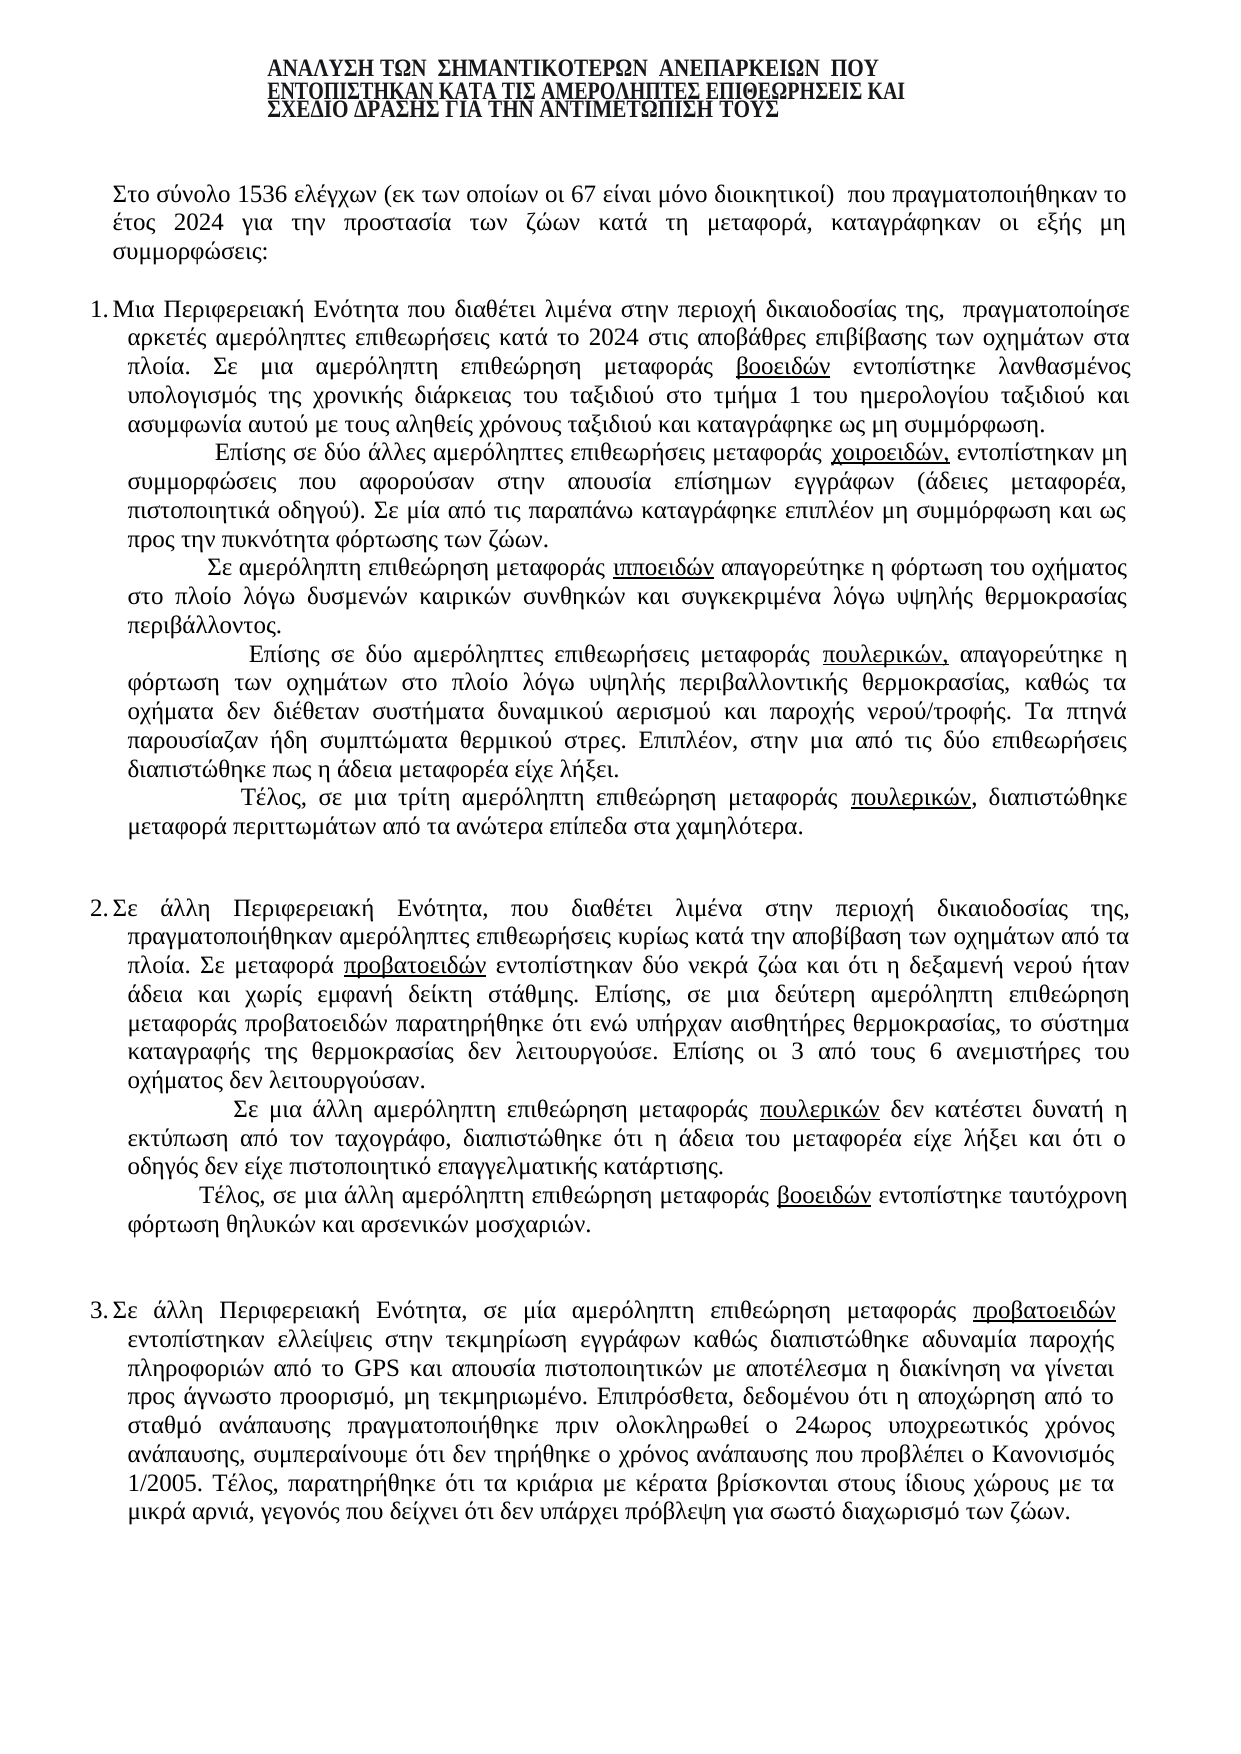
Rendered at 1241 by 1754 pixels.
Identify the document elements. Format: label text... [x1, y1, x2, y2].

text Τέλος, σε μια άλλη αμερόληπτη επιθεώρηση μεταφοράς βοοειδών εντοπίστηκε ταυτόχρονη φόρτωση θηλυκών και αρσενικών μοσχαριών. [127, 1180, 1128, 1238]
text Στο σύνολο 1536 ελέγχων (εκ των οποίων οι 67 είναι μόνο διοικητικοί) που πραγματοποιήθηκαν το έτος 2024 για την προστασία των ζώων κατά τη μεταφορά, καταγράφηκαν οι εξής μη συμμορφώσεις: [112, 179, 1128, 265]
list Σε άλλη Περιφερειακή Ενότητα, σε μία αμερόληπτη επιθεώρηση μεταφοράς προβατοειδών εντοπίστηκαν ελλείψεις στην τεκμηρίωση εγγράφων καθώς διαπιστώθηκε αδυναμία παροχής πληροφοριών από το GPS και απουσία πιστοποιητικών με αποτέλεσμα η διακίνηση να γίνεται προς άγνωστο προορισμό, μη τεκμηριωμένο. Επιπρόσθετα, δεδομένου ότι η αποχώρηση από το σταθμό ανάπαυσης πραγματοποιήθηκε πριν ολοκληρωθεί ο 24ωρος υποχρεωτικός χρόνος ανάπαυσης, συμπεραίνουμε ότι δεν τηρήθηκε ο χρόνος ανάπαυσης που προβλέπει ο Κανονισμός 1/2005. Τέλος, παρατηρήθηκε ότι τα κριάρια με κέρατα βρίσκονται στους ίδιους χώρους με τα μικρά αρνιά, γεγονός που δείχνει ότι δεν υπάρχει πρόβλεψη για σωστό διαχωρισμό των ζώων. [90, 1295, 1116, 1525]
text Σε αμερόληπτη επιθεώρηση μεταφοράς ιπποειδών απαγορεύτηκε η φόρτωση του οχήματος στο πλοίο λόγω δυσμενών καιρικών συνθηκών και συγκεκριμένα λόγω υψηλής θερμοκρασίας περιβάλλοντος. [127, 552, 1128, 639]
text Επίσης σε δύο άλλες αμερόληπτες επιθεωρήσεις μεταφοράς χοιροειδών, εντοπίστηκαν μη συμμορφώσεις που αφορούσαν στην απουσία επίσημων εγγράφων (άδειες μεταφορέα, πιστοποιητικά οδηγού). Σε μία από τις παραπάνω καταγράφηκε επιπλέον μη συμμόρφωση και ως προς την πυκνότητα φόρτωσης των ζώων. [127, 437, 1128, 552]
text Τέλος, σε μια τρίτη αμερόληπτη επιθεώρηση μεταφοράς πουλερικών, διαπιστώθηκε μεταφορά περιττωμάτων από τα ανώτερα επίπεδα στα χαμηλότερα. [127, 782, 1128, 840]
text Σε μια άλλη αμερόληπτη επιθεώρηση μεταφοράς πουλερικών δεν κατέστει δυνατή η εκτύπωση από τον ταχογράφο, διαπιστώθηκε ότι η άδεια του μεταφορέα είχε λήξει και ότι ο οδηγός δεν είχε πιστοποιητικό επαγγελματικής κατάρτισης. [127, 1094, 1128, 1180]
text Επίσης σε δύο αμερόληπτες επιθεωρήσεις μεταφοράς πουλερικών, απαγορεύτηκε η φόρτωση των οχημάτων στο πλοίο λόγω υψηλής περιβαλλοντικής θερμοκρασίας, καθώς τα οχήματα δεν διέθεταν συστήματα δυναμικού αερισμού και παροχής νερού/τροφής. Τα πτηνά παρουσίαζαν ήδη συμπτώματα θερμικού στρες. Επιπλέον, στην μια από τις δύο επιθεωρήσεις διαπιστώθηκε πως η άδεια μεταφορέα είχε λήξει. [127, 639, 1128, 782]
list Σε άλλη Περιφερειακή Ενότητα, που διαθέτει λιμένα στην περιοχή δικαιοδοσίας της, πραγματοποιήθηκαν αμερόληπτες επιθεωρήσεις κυρίως κατά την αποβίβαση των οχημάτων από τα πλοία. Σε μεταφορά προβατοειδών εντοπίστηκαν δύο νεκρά ζώα και ότι η δεξαμενή νερού ήταν άδεια και χωρίς εμφανή δείκτη στάθμης. Επίσης, σε μια δεύτερη αμερόληπτη επιθεώρηση μεταφοράς προβατοειδών παρατηρήθηκε ότι ενώ υπήρχαν αισθητήρες θερμοκρασίας, το σύστημα καταγραφής της θερμοκρασίας δεν λειτουργούσε. Επίσης οι 3 από τους 6 ανεμιστήρες του οχήματος δεν λειτουργούσαν. [90, 893, 1131, 1094]
list Μια Περιφερειακή Ενότητα που διαθέτει λιμένα στην περιοχή δικαιοδοσίας της, πραγματοποίησε αρκετές αμερόληπτες επιθεωρήσεις κατά το 2024 στις αποβάθρες επιβίβασης των οχημάτων στα πλοία. Σε μια αμερόληπτη επιθεώρηση μεταφοράς βοοειδών εντοπίστηκε λανθασμένος υπολογισμός της χρονικής διάρκειας του ταξιδιού στο τμήμα 1 του ημερολογίου ταξιδιού και ασυμφωνία αυτού με τους αληθείς χρόνους ταξιδιού και καταγράφηκε ως μη συμμόρφωση. [90, 294, 1131, 437]
